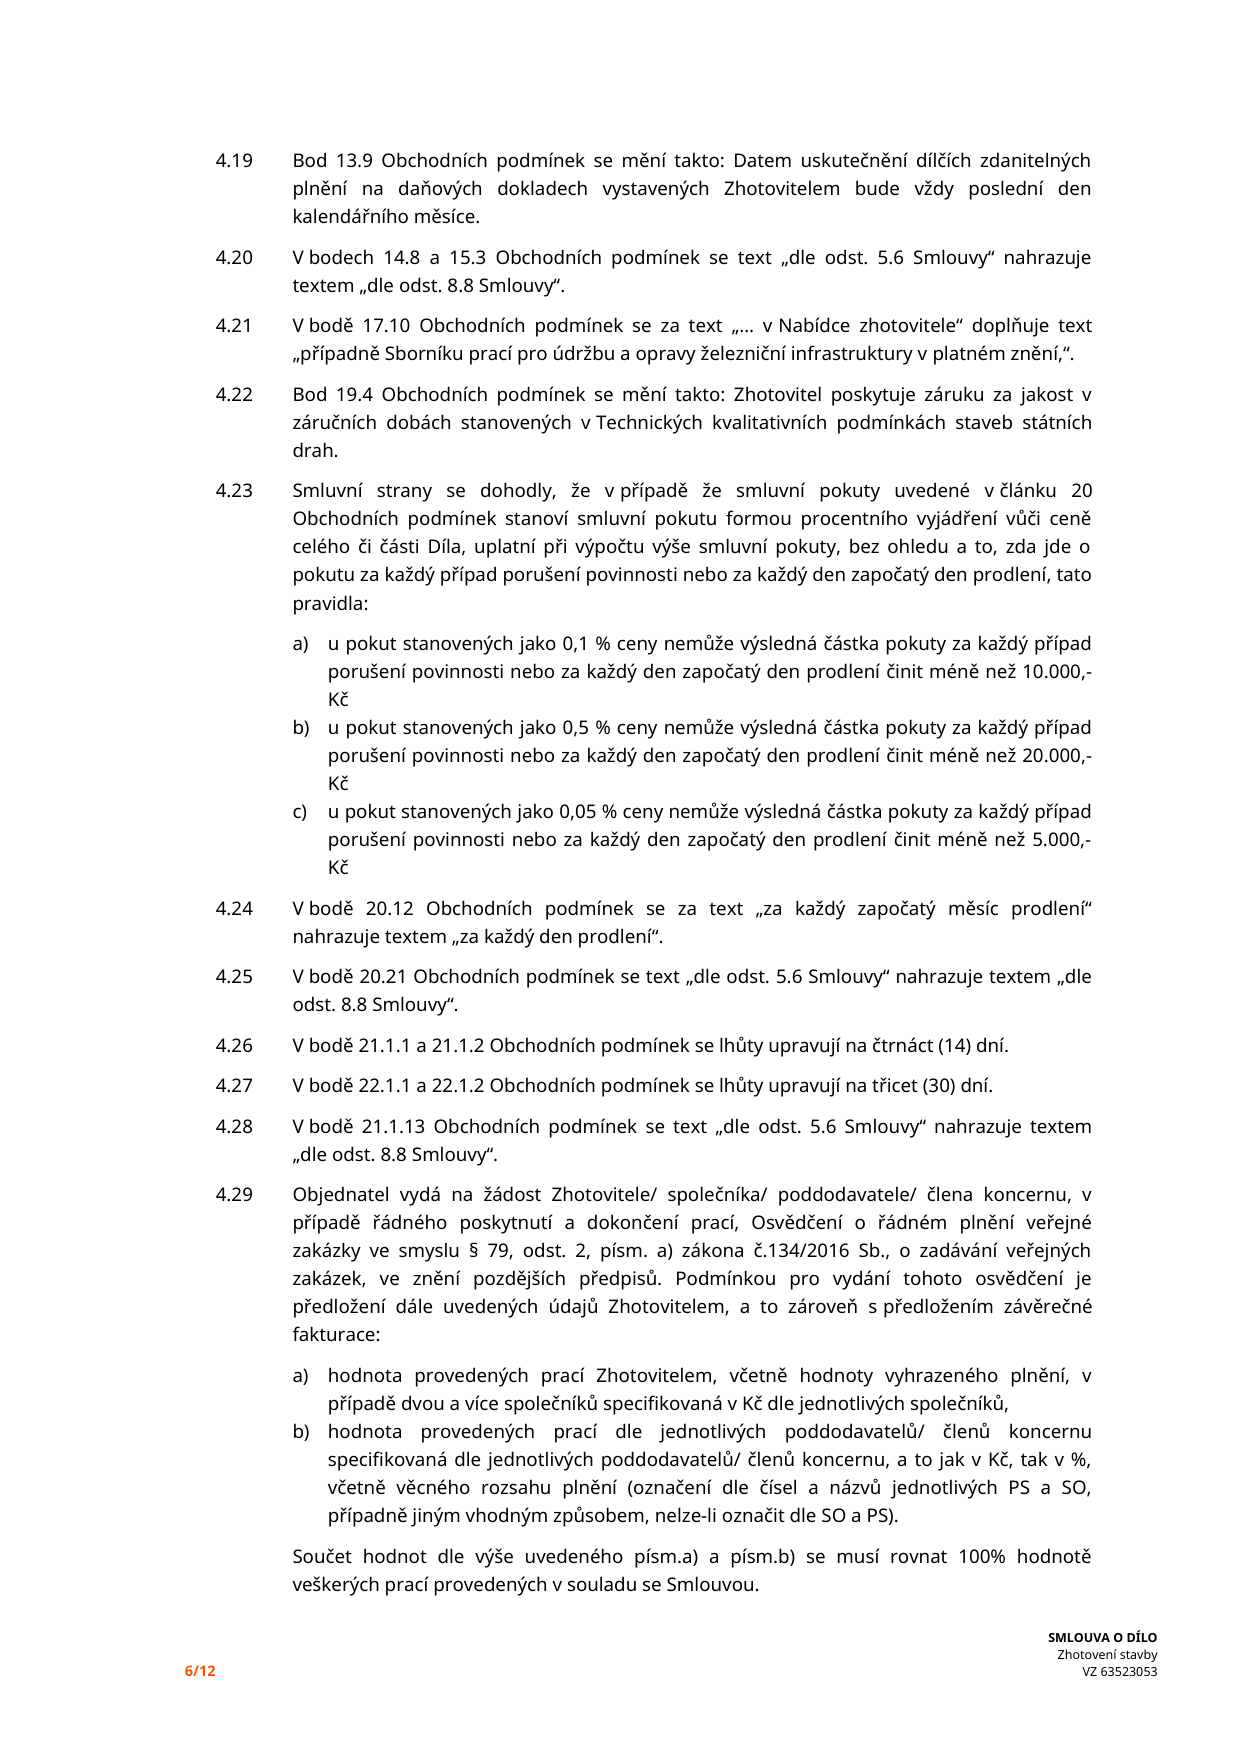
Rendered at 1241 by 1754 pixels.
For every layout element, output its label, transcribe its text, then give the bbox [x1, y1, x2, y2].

list u pokut stanovených jako 0,1 % ceny nemůže výsledná částka pokuty za každý případ porušení povinnosti nebo za každý den započatý den prodlení činit méně než 10.000,- Kč [292, 630, 1093, 712]
text V bodě 22.1.1 a 22.1.2 Obchodních podmínek se lhůty upravují na třicet (30) dní. [216, 1073, 1093, 1098]
text u pokut stanovených jako 0,5 % ceny nemůže výsledná částka pokuty za každý případ porušení povinnosti nebo za každý den započatý den prodlení činit méně než 20.000,- Kč [292, 714, 1093, 796]
text hodnota provedených prací dle jednotlivých poddodavatelů/ členů koncernu specifikovaná dle jednotlivých poddodavatelů/ členů koncernu, a to jak v Kč, tak v %, včetně věcného rozsahu plnění (označení dle čísel a názvů jednotlivých PS a SO, případně jiným vhodným způsobem, nelze-li označit dle SO a PS). [292, 1418, 1093, 1528]
text u pokut stanovených jako 0,05 % ceny nemůže výsledná částka pokuty za každý případ porušení povinnosti nebo za každý den započatý den prodlení činit méně než 5.000,- Kč [292, 798, 1093, 880]
text V bodě 20.21 Obchodních podmínek se text „dle odst. 5.6 Smlouvy“ nahrazuje textem „dle odst. 8.8 Smlouvy“. [216, 963, 1093, 1017]
text Součet hodnot dle výše uvedeného písm.a) a písm.b) se musí rovnat 100% hodnotě veškerých prací provedených v souladu se Smlouvou. [292, 1543, 1093, 1596]
text Smluvní strany se dohodly, že v případě že smluvní pokuty uvedené v článku 20 Obchodních podmínek stanoví smluvní pokutu formou procentního vyjádření vůči ceně celého či části Díla, uplatní při výpočtu výše smluvní pokuty, bez ohledu a to, zda jde o pokutu za každý případ porušení povinnosti nebo za každý den započatý den prodlení, tato pravidla: [216, 478, 1093, 615]
text V bodě 20.12 Obchodních podmínek se za text „za každý započatý měsíc prodlení“ nahrazuje textem „za každý den prodlení“. [216, 895, 1093, 948]
text Objednatel vydá na žádost Zhotovitele/ společníka/ poddodavatele/ člena koncernu, v případě řádného poskytnutí a dokončení prací, Osvědčení o řádném plnění veřejné zakázky ve smyslu § 79, odst. 2, písm. a) zákona č.134/2016 Sb., o zadávání veřejných zakázek, ve znění pozdějších předpisů. Podmínkou pro vydání tohoto osvědčení je předložení dále uvedených údajů Zhotovitelem, a to zároveň s předložením závěrečné fakturace: [216, 1182, 1093, 1347]
text V bodě 21.1.13 Obchodních podmínek se text „dle odst. 5.6 Smlouvy“ nahrazuje textem „dle odst. 8.8 Smlouvy“. [216, 1113, 1093, 1167]
text Bod 19.4 Obchodních podmínek se mění takto: Zhotovitel poskytuje záruku za jakost v záručních dobách stanovených v Technických kvalitativních podmínkách staveb státních drah. [216, 381, 1093, 463]
text V bodě 21.1.1 a 21.1.2 Obchodních podmínek se lhůty upravují na čtrnáct (14) dní. [216, 1032, 1093, 1058]
list hodnota provedených prací Zhotovitelem, včetně hodnoty vyhrazeného plnění, v případě dvou a více společníků specifikovaná v Kč dle jednotlivých společníků, [292, 1362, 1093, 1416]
text V bodě 17.10 Obchodních podmínek se za text „… v Nabídce zhotovitele“ doplňuje text „případně Sborníku prací pro údržbu a opravy železniční infrastruktury v platném znění,“. [216, 313, 1093, 366]
text V bodech 14.8 a 15.3 Obchodních podmínek se text „dle odst. 5.6 Smlouvy“ nahrazuje textem „dle odst. 8.8 Smlouvy“. [216, 244, 1093, 298]
text Bod 13.9 Obchodních podmínek se mění takto: Datem uskutečnění dílčích zdanitelných plnění na daňových dokladech vystavených Zhotovitelem bude vždy poslední den kalendářního měsíce. [216, 147, 1093, 229]
